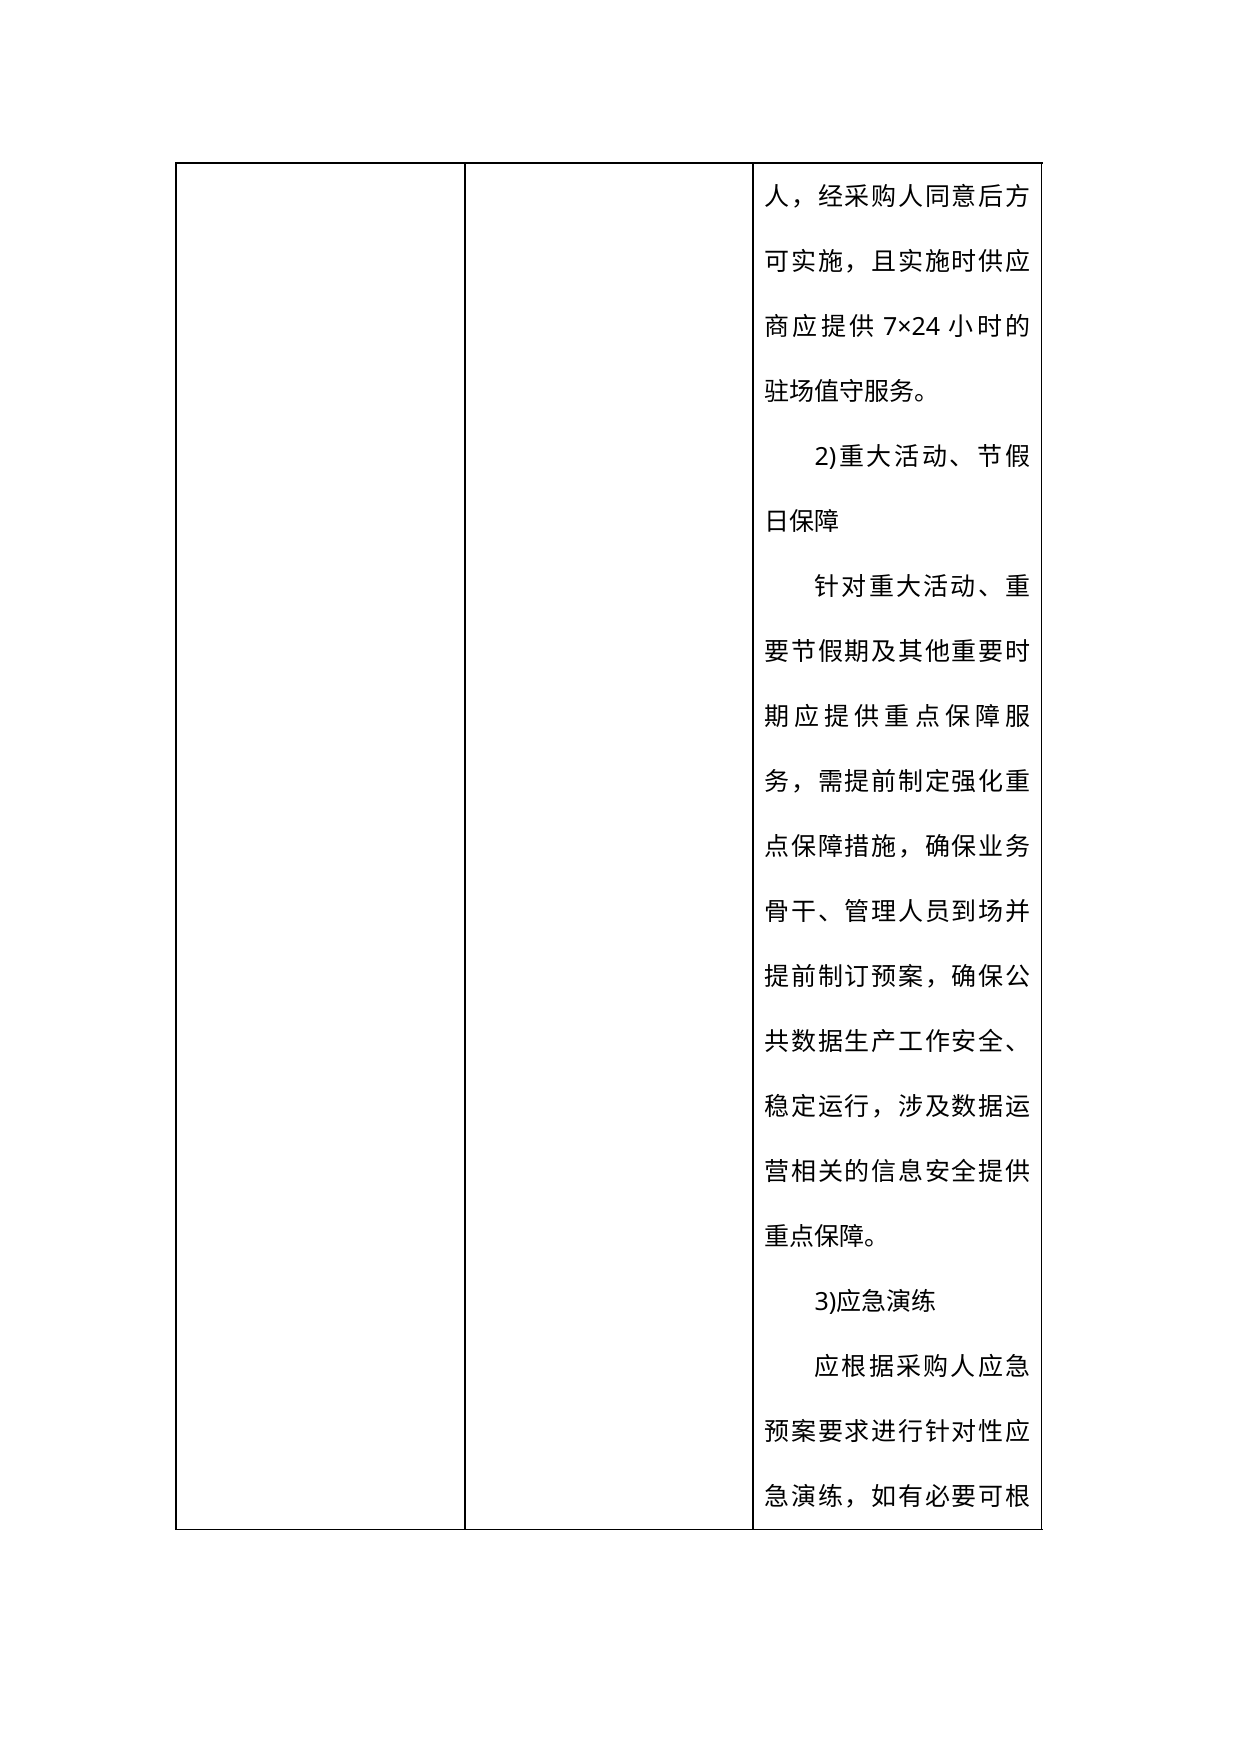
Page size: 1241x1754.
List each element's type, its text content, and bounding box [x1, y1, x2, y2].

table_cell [754, 164, 1041, 1528]
table_cell 1 [177, 164, 464, 1528]
table_cell [466, 164, 752, 1528]
